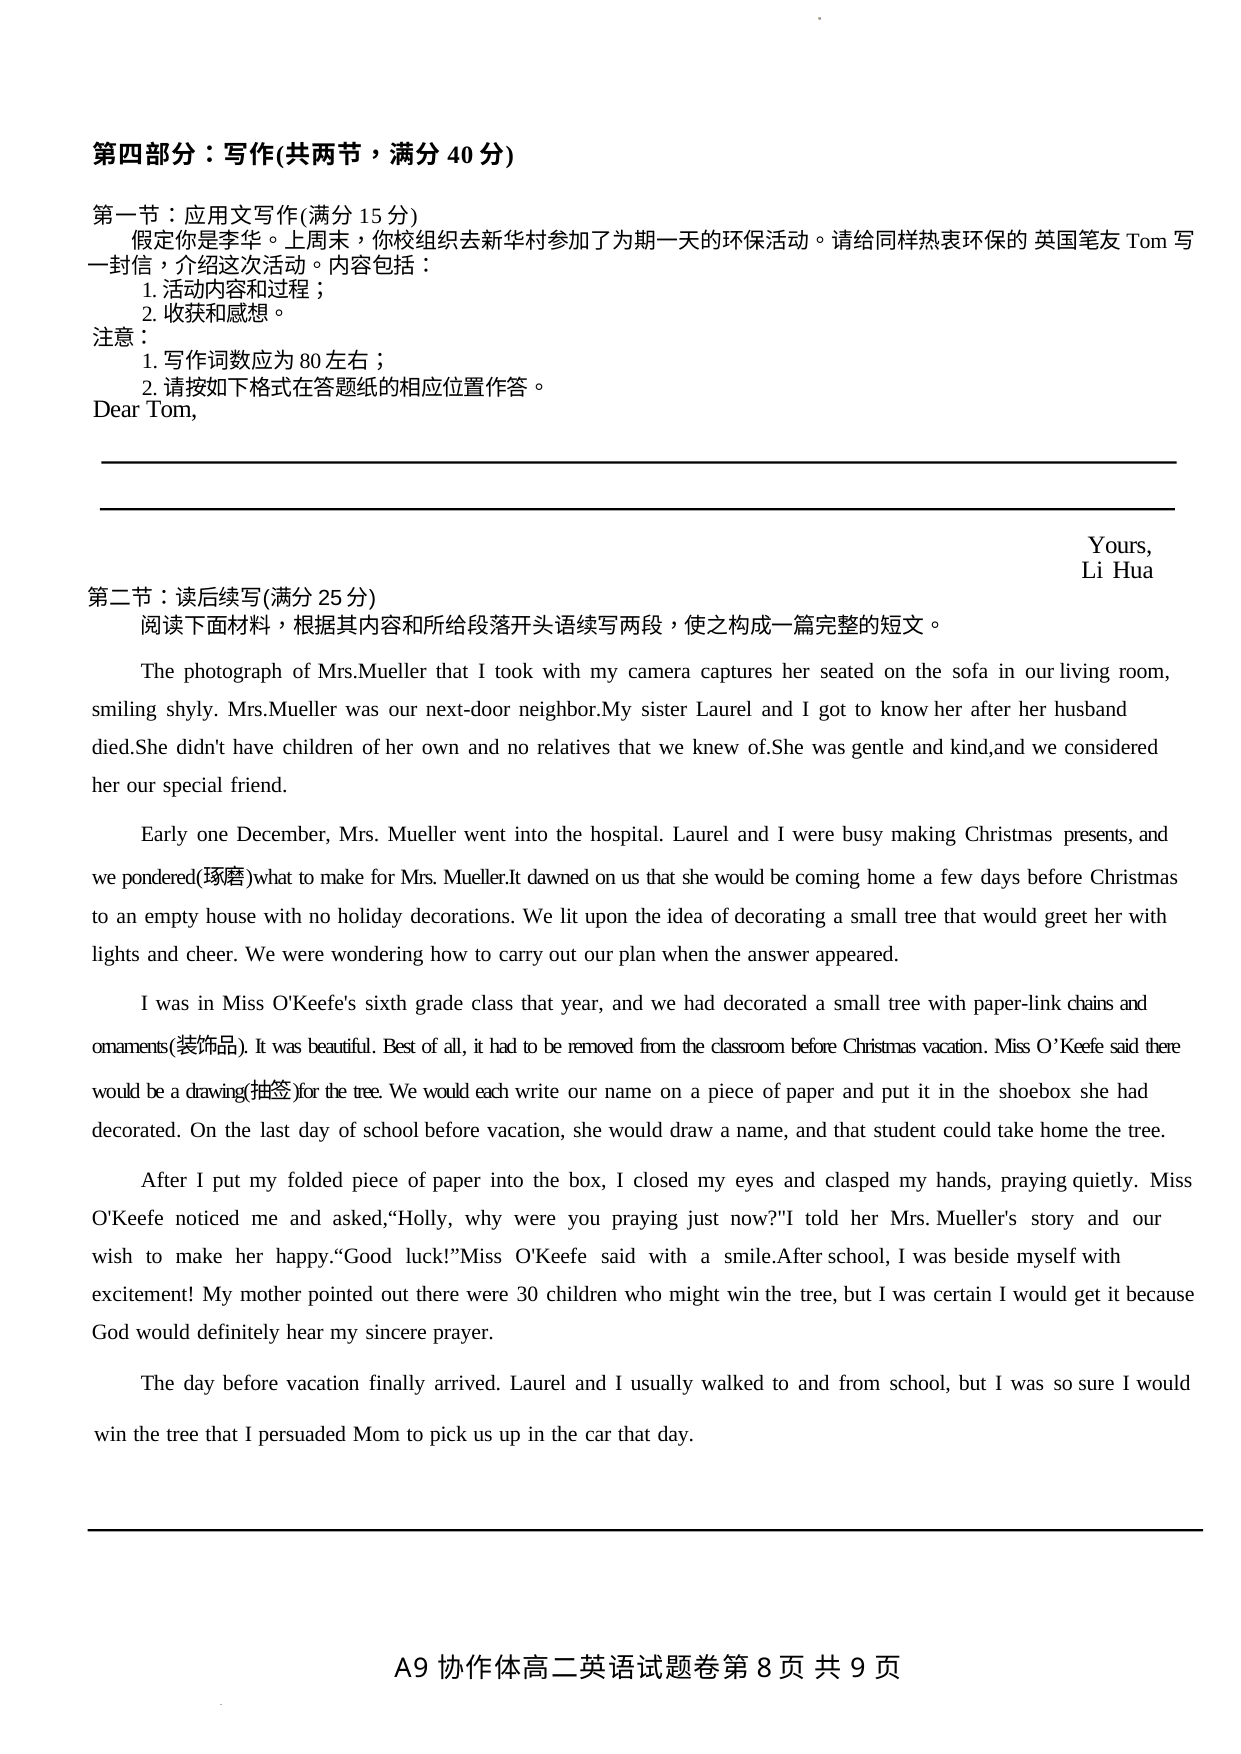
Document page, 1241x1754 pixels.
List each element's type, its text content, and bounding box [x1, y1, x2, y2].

text 阅读下面材料，根据其内容和所给段落开头语续写两段，使之构成一篇完整的短文。 [141, 609, 1204, 639]
text Yours, Li Hua [1081, 534, 1156, 584]
text The day before vacation finally arrived. Laurel and I usually walked to and from school, but I was so sure I would [141, 1370, 1204, 1395]
text After I put my folded piece of paper into the box, I closed my eyes and clasped my hands, praying quietly. Miss O'Keefe noticed me and asked,“Holly, why were you praying just now?"I told her Mrs. Mueller's story and our wish to make her happy.“Good luck!”Miss O'Keefe said with a smile.After school, I was beside myself with excitement! My mother pointed out there were 30 children who might win the tree, but I was certain I would get it because God would definitely hear my sincere prayer. [92, 1167, 1194, 1344]
text 注意： [93, 327, 1204, 350]
text The photograph of Mrs.Mueller that I took with my camera captures her seated on the sofa in our living room, smiling shyly. Mrs.Mueller was our next-door neighbor.My sister Laurel and I got to know her after her husband died.She didn't have children of her own and no relatives that we knew of.She was gentle and kind,and we considered her our special friend. [92, 658, 1179, 797]
text Early one December, Mrs. Mueller went into the hospital. Laurel and I were busy making Christmas presents, and we pondered(琢磨)what to make for Mrs. Mueller.It dawned on us that she would be coming home a few days before Christmas to an empty house with no holiday decorations. We lit upon the idea of decorating a small tree that would greet her with lights and cheer. We were wondering how to carry out our plan when the answer appeared. [92, 821, 1185, 966]
text 第一节：应用文写作(满分15分) [93, 204, 1204, 228]
text 2. 收获和感想。 [142, 302, 1204, 326]
text Dear Tom, [93, 400, 1204, 422]
text 2. 请按如下格式在答题纸的相应位置作答。 [142, 374, 1204, 400]
text 第四部分：写作(共两节，满分40分) [93, 136, 1204, 170]
text I was in Miss O'Keefe's sixth grade class that year, and we had decorated a small tree with paper-link chains and ornaments(装饰品). It was beautiful. Best of all, it had to be removed from the classroom before Christmas vacation. Miss O’Keefe said there would be a drawing(抽签)for the tree. We would each write our name on a piece of paper and put it in the shoebox she had decorated. On the last day of school before vacation, she would draw a name, and that student could take home the tree. [92, 990, 1191, 1143]
text A9 协作体高二英语试题卷第8页 共 9 页 [92, 1649, 1204, 1686]
text 假定你是李华。上周末，你校组织去新华村参加了为期一天的环保活动。请给同样热衷环保的 英国笔友Tom 写一封信，介绍这次活动。内容包括： [87, 228, 1204, 279]
text 1. 活动内容和过程； [142, 279, 1204, 302]
text 1. 写作词数应为80左右； [142, 350, 1204, 374]
text win the tree that I persuaded Mom to pick us up in the car that day. [87, 1421, 1204, 1446]
text 第二节：读后续写(满分25分) [87, 584, 1204, 609]
